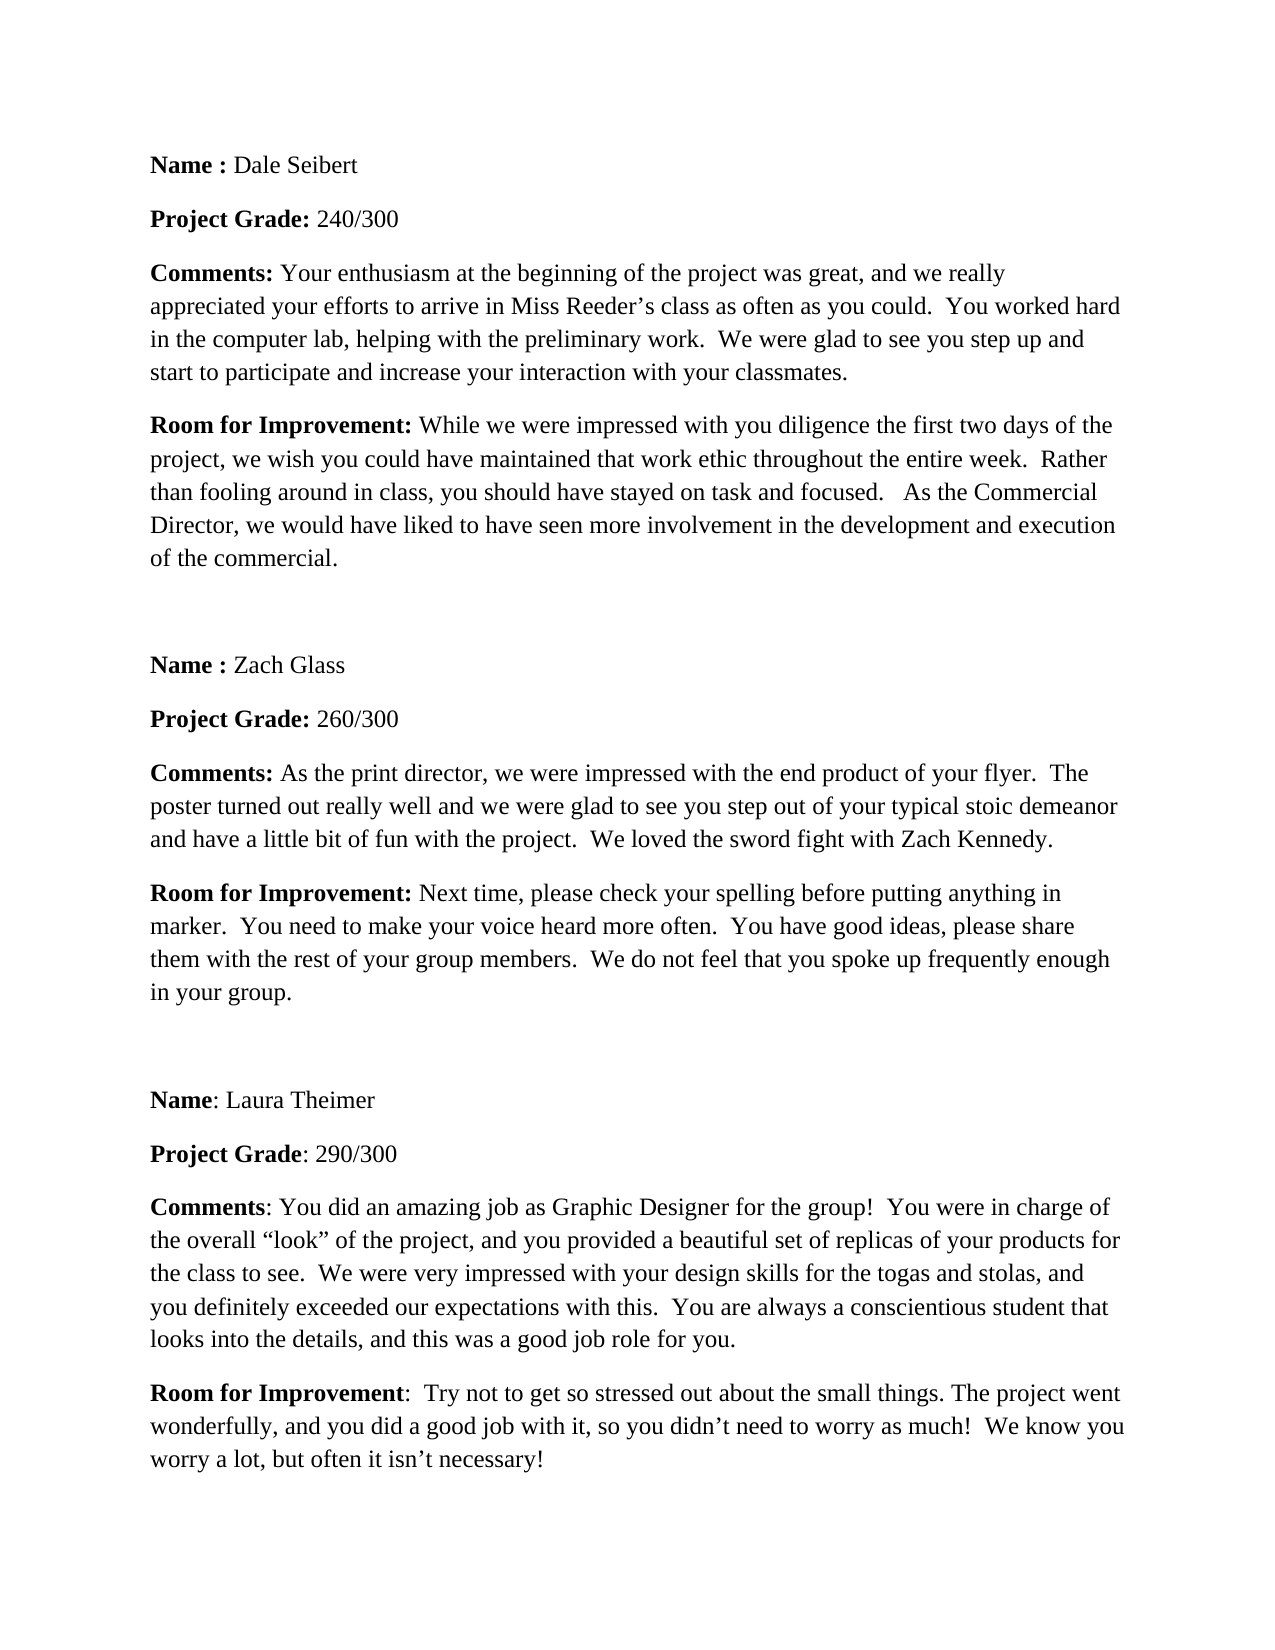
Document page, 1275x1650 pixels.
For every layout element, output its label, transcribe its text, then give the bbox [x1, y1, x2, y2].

text Room for Improvement: Next time, please check your spelling before putting anything in marker. You need to make your voice heard more often. You have good ideas, please share them with the rest of your group members. We do not feel that you spoke up frequently enough in your group. [150, 878, 1125, 1006]
text Name: Laura Theimer [150, 1085, 1125, 1113]
text Name : Dale Seibert [150, 150, 1125, 179]
text Name : Zach Glass [150, 650, 1125, 679]
text Comments: Your enthusiasm at the beginning of the project was great, and we really appreciated your efforts to arrive in Miss Reeder’s class as often as you could. You worked hard in the computer lab, helping with the preliminary work. We were glad to see you step up and start to participate and increase your interaction with your classmates. [150, 258, 1125, 386]
text Project Grade: 240/300 [150, 204, 1125, 233]
text Project Grade: 260/300 [150, 704, 1125, 733]
text Project Grade: 290/300 [150, 1139, 1125, 1167]
text Room for Improvement: Try not to get so stressed out about the small things. The project went wonderfully, and you did a good job with it, so you didn’t need to worry as much! We know you worry a lot, but often it isn’t necessary! [150, 1378, 1125, 1473]
text Comments: You did an amazing job as Graphic Designer for the group! You were in charge of the overall “look” of the project, and you provided a beautiful set of replicas of your products for the class to see. We were very impressed with your design skills for the togas and stolas, and you definitely exceeded our expectations with this. You are always a conscientious student that looks into the details, and this was a good job role for you. [150, 1192, 1125, 1353]
text Room for Improvement: While we were impressed with you diligence the first two days of the project, we wish you could have maintained that work ethic throughout the entire week. Rather than fooling around in class, you should have stayed on task and focused. As the Commercial Director, we would have liked to have seen more involvement in the development and execution of the commercial. [150, 411, 1125, 571]
text Comments: As the print director, we were impressed with the end product of your flyer. The poster turned out really well and we were glad to see you step out of your typical stoic demeanor and have a little bit of fun with the project. We loved the sword fight with Zach Kennedy. [150, 758, 1125, 853]
